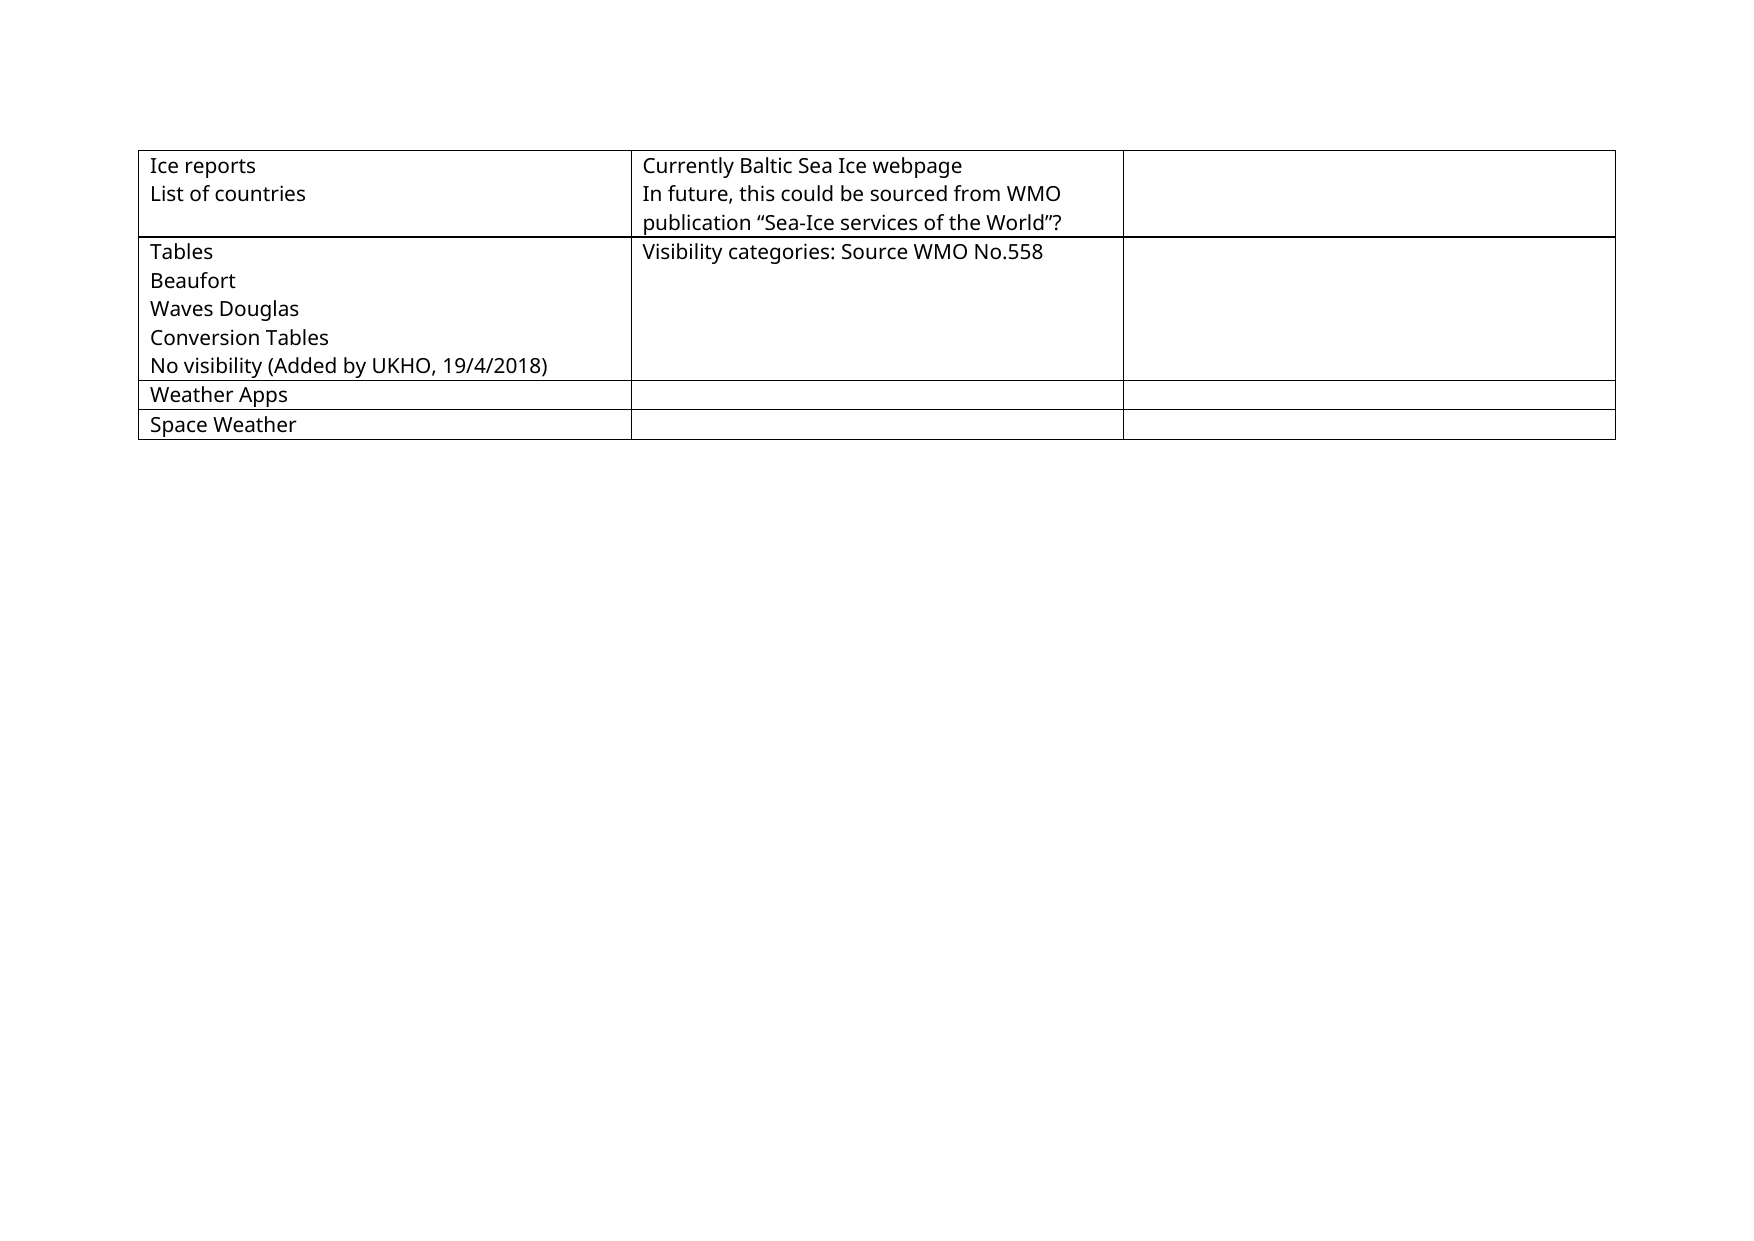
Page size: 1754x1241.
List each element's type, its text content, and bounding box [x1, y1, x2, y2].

table_cell [632, 381, 1123, 409]
table_cell [1124, 238, 1615, 379]
table_cell Space Weather [139, 410, 631, 438]
table_cell Visibility categories: Source WMO No.558 [632, 238, 1123, 379]
table_cell [632, 410, 1123, 438]
table_cell Weather Apps [139, 381, 631, 409]
table_cell Tables Beaufort Waves Douglas Conversion Tables No visibility (Added by UKHO, 19/4/2018) [139, 238, 631, 379]
table_cell Currently Baltic Sea Ice webpage In future, this could be sourced from WMO publication “Sea-Ice services of the World”? [632, 151, 1123, 236]
table_cell [1124, 151, 1615, 236]
table_cell Ice reports List of countries [139, 151, 631, 236]
table_cell [1124, 410, 1615, 438]
table_cell [1124, 381, 1615, 409]
